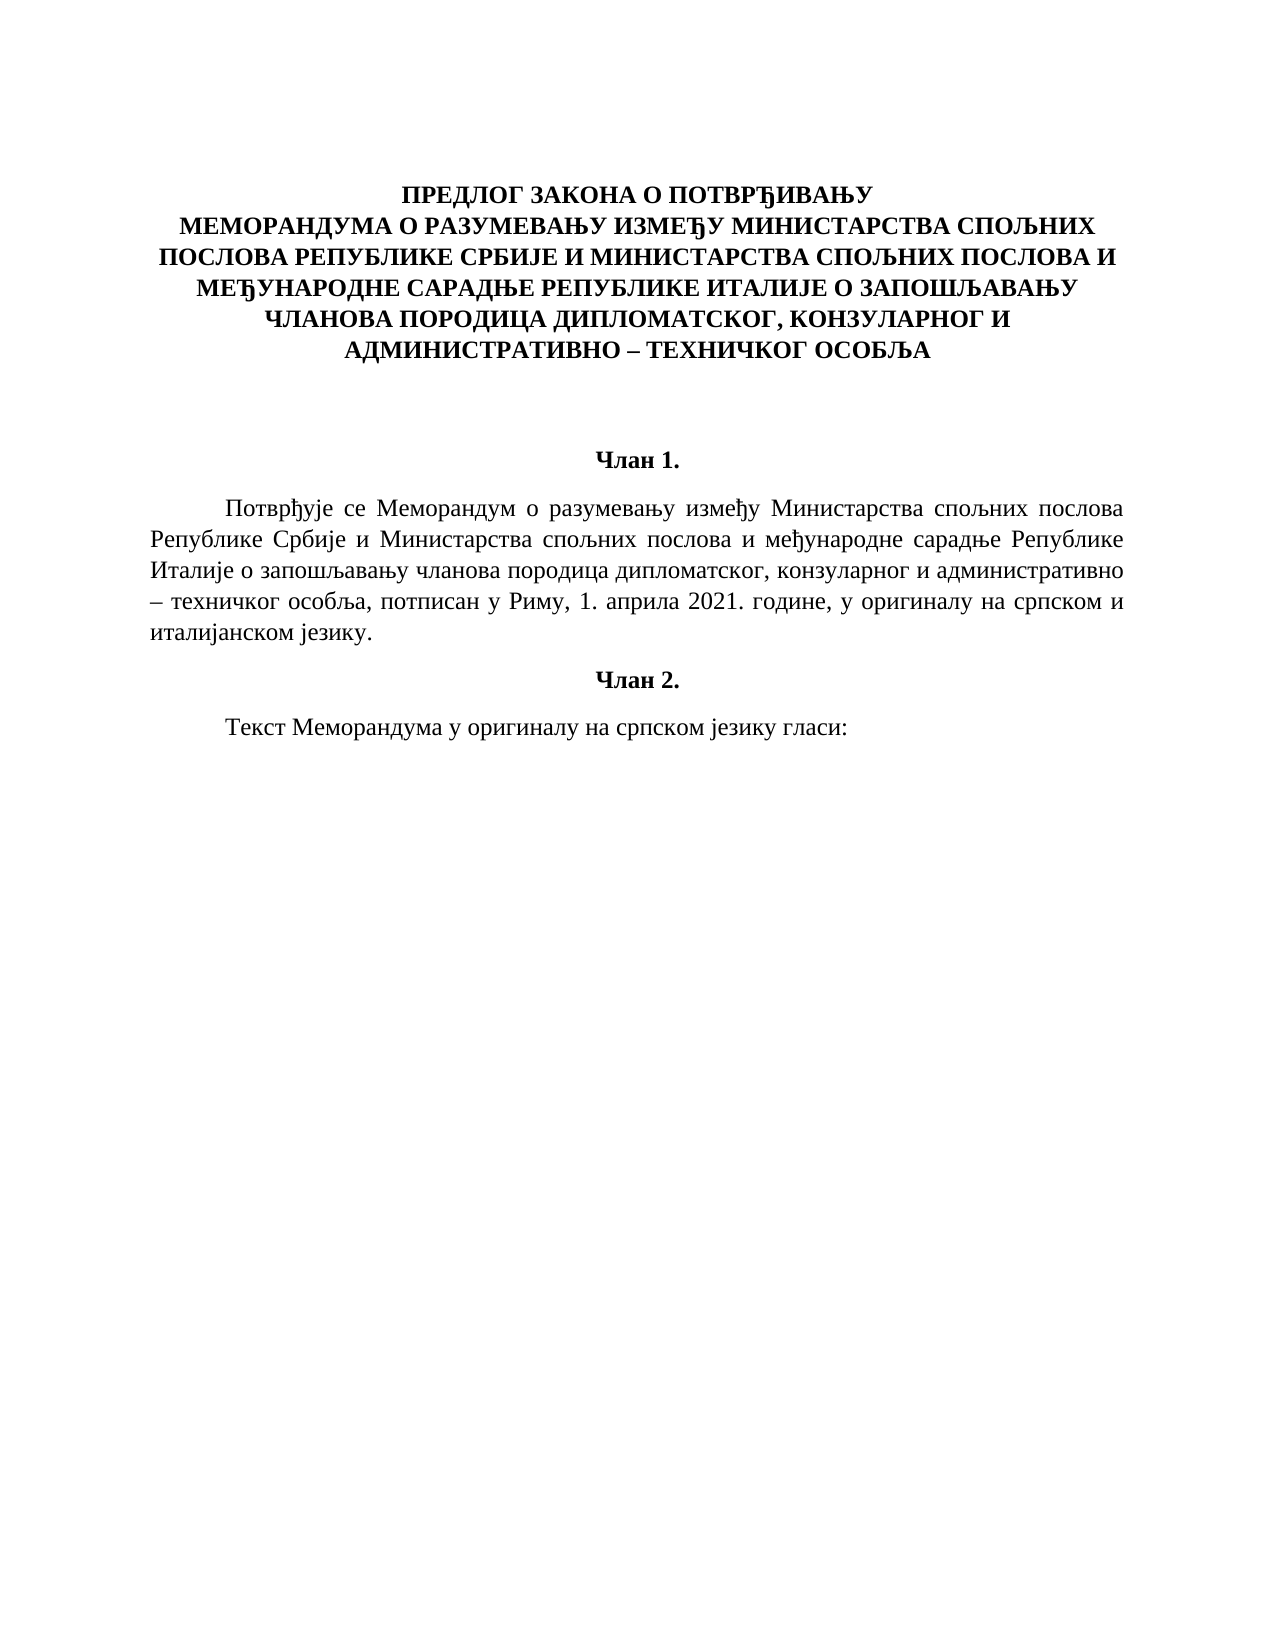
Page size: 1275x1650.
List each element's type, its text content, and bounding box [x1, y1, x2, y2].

text Потврђује се Меморандум о разумевању између Министарства спољних послова Републике Србије и Министарства спољних послова и међународне сарадње Републике Италије о запошљавању чланова породица дипломатског, конзуларног и административно – техничког особља, потписан у Риму, 1. априла 2021. године, у оригиналу на српском и италијанском језику. [150, 493, 1125, 646]
text ПРЕДЛОГ ЗАКОНА О ПОТВРЂИВАЊУ [150, 180, 1125, 209]
text Члан 2. [150, 665, 1125, 693]
text Члан 1. [150, 445, 1125, 474]
text МЕМОРАНДУМА О РАЗУМЕВАЊУ ИЗМЕЂУ МИНИСТАРСТВА СПОЉНИХ ПОСЛОВА РЕПУБЛИКЕ СРБИЈЕ И МИНИСТАРСТВА СПОЉНИХ ПОСЛОВА И МЕЂУНАРОДНЕ САРАДЊЕ РЕПУБЛИКЕ ИТАЛИЈЕ О ЗАПОШЉАВАЊУ ЧЛАНОВА ПОРОДИЦА ДИПЛОМАТСКОГ, КОНЗУЛАРНОГ И АДМИНИСТРАТИВНО – ТЕХНИЧКОГ ОСОБЉА [150, 211, 1125, 364]
text Текст Меморандума у оригиналу на српском језику гласи: [150, 712, 1125, 741]
